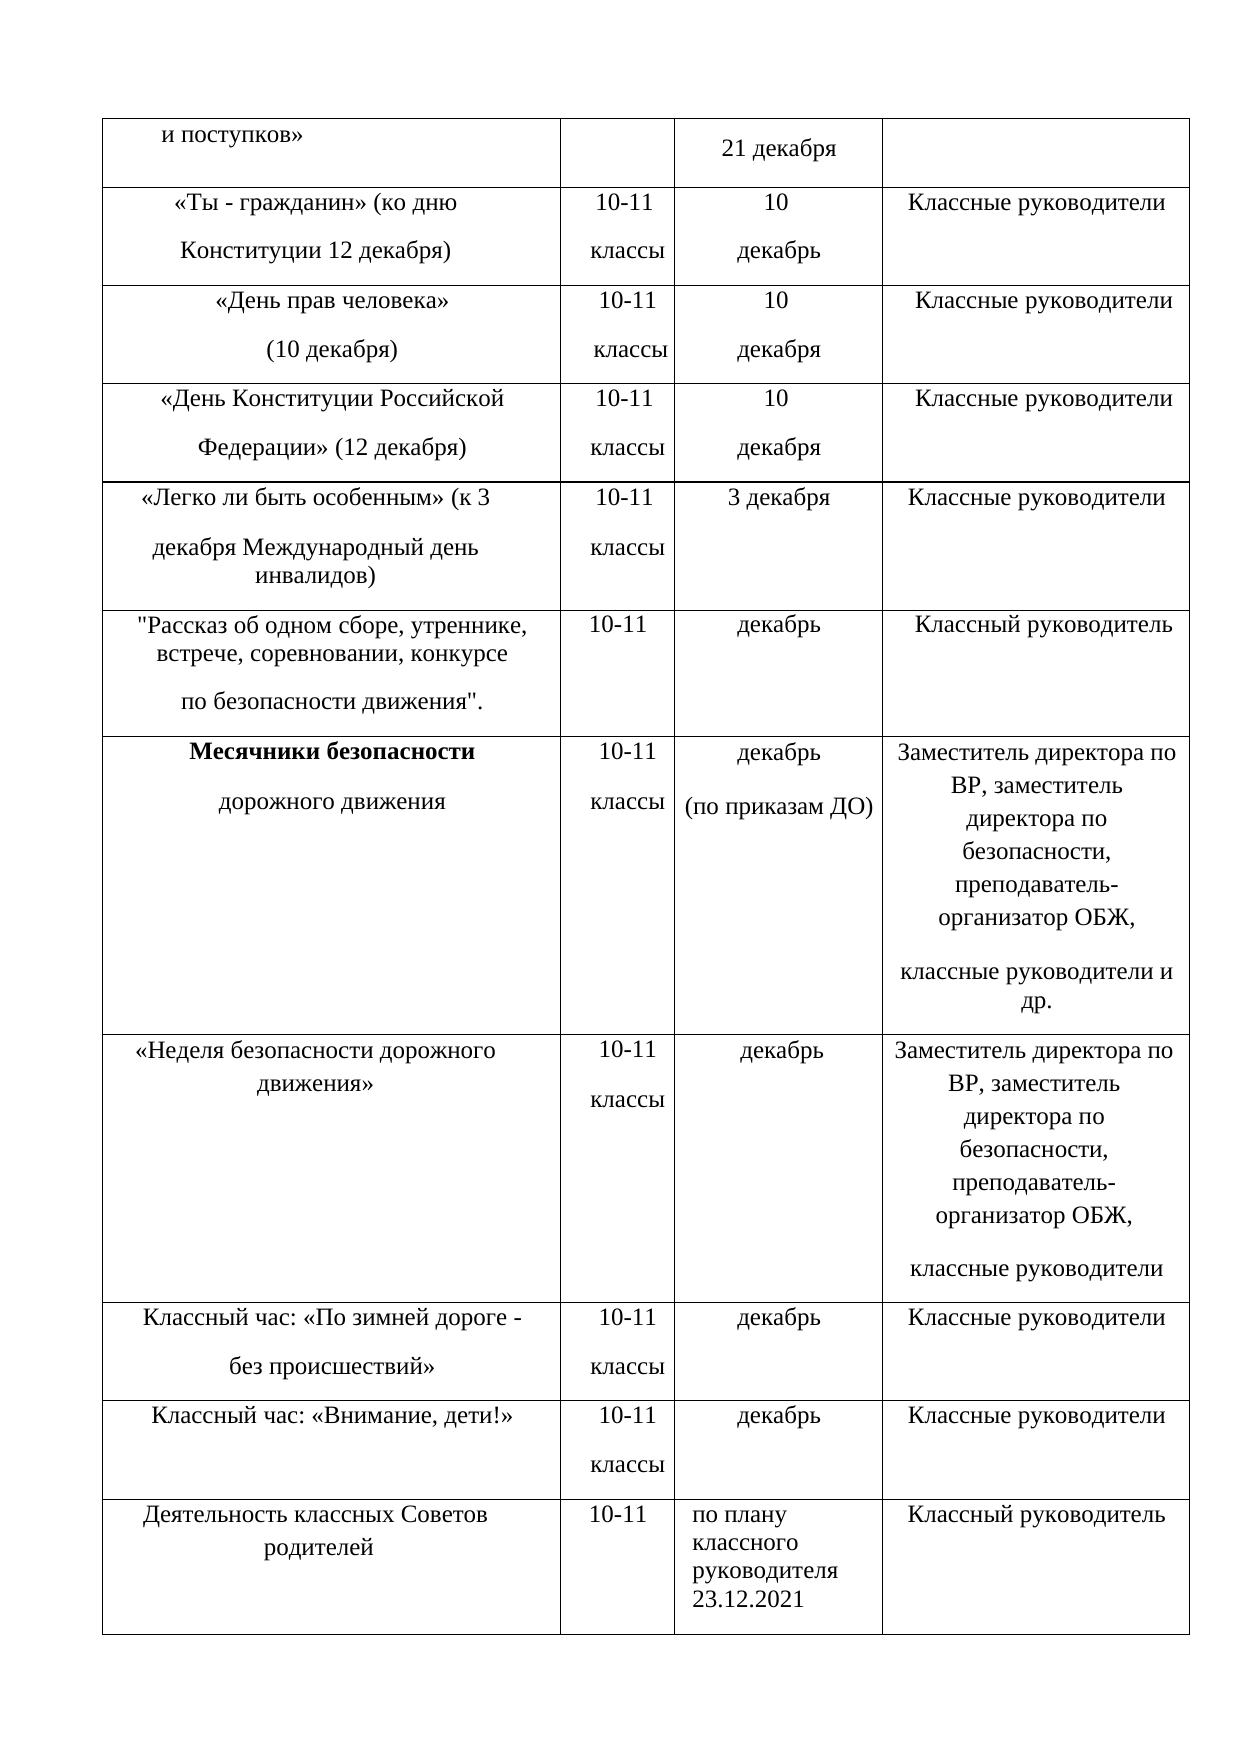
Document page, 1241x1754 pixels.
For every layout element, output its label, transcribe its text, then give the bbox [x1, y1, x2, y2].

table_cell 10-11 классы [561, 1401, 674, 1498]
table_cell декабрь [675, 1303, 882, 1400]
table_cell Классные руководители [883, 1401, 1189, 1498]
table_cell Классные руководители [883, 286, 1189, 383]
table_cell 10-11 классы [561, 1035, 674, 1302]
table_cell Классный час: «По зимней дороге - без происшествий» [103, 1303, 560, 1400]
table_cell "Рассказ об одном сборе, утреннике, встрече, соревновании, конкурсе по безопасности движения". [103, 611, 560, 736]
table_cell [103, 119, 560, 187]
table_cell по плану классного руководителя 23.12.2021 [675, 1500, 882, 1634]
table_cell 10-11 классы [561, 483, 674, 610]
table_cell декабрь [675, 1401, 882, 1498]
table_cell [883, 119, 1189, 187]
table_cell 11 [561, 119, 674, 187]
table_cell декабрь [675, 611, 882, 736]
table_cell «Ты - гражданин» (ко дню Конституции 12 декабря) [103, 188, 560, 285]
table_cell 10-11 классы [561, 1303, 674, 1400]
table_cell 10-11 [561, 1500, 674, 1634]
table_cell 10-11 классы [561, 286, 674, 383]
table_cell Классные руководители [883, 188, 1189, 285]
table_cell Месячники безопасности дорожного движения [103, 737, 560, 1034]
table_cell Классный руководитель [883, 611, 1189, 736]
table_cell 10-11 [561, 611, 674, 736]
table_cell Классный руководитель [883, 1500, 1189, 1634]
table_cell 10 декабрь [675, 188, 882, 285]
table_cell декабрь [675, 1035, 882, 1302]
table_cell Заместитель директора по ВР, заместитель директора по безопасности, преподаватель- организатор ОБЖ, классные руководители [883, 1035, 1189, 1302]
table_cell Классный час: «Внимание, дети!» [103, 1401, 560, 1498]
table_cell 3 декабря [675, 483, 882, 610]
table_cell Классные руководители [883, 1303, 1189, 1400]
table_cell 10-11 классы [561, 188, 674, 285]
table_cell декабрь (по приказам ДО) [675, 737, 882, 1034]
table_cell 10-11 классы [561, 737, 674, 1034]
table_cell Классные руководители [883, 483, 1189, 610]
table_cell 10 декабря [675, 384, 882, 481]
table_cell Заместитель директора по ВР, заместитель директора по безопасности, преподаватель- организатор ОБЖ, классные руководители и др. [883, 737, 1189, 1034]
table_cell Деятельность классных Советов родителей [103, 1500, 560, 1634]
table_cell Классные руководители [883, 384, 1189, 481]
table_cell «День Конституции Российской Федерации» (12 декабря) [103, 384, 560, 481]
table_cell «Неделя безопасности дорожного движения» [103, 1035, 560, 1302]
table_cell 10-11 классы [561, 384, 674, 481]
table_cell 10 декабря [675, 286, 882, 383]
table_cell «День прав человека» (10 декабря) [103, 286, 560, 383]
table_cell «Легко ли быть особенным» (к 3 декабря Международный день инвалидов) [103, 483, 560, 610]
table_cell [675, 119, 882, 187]
